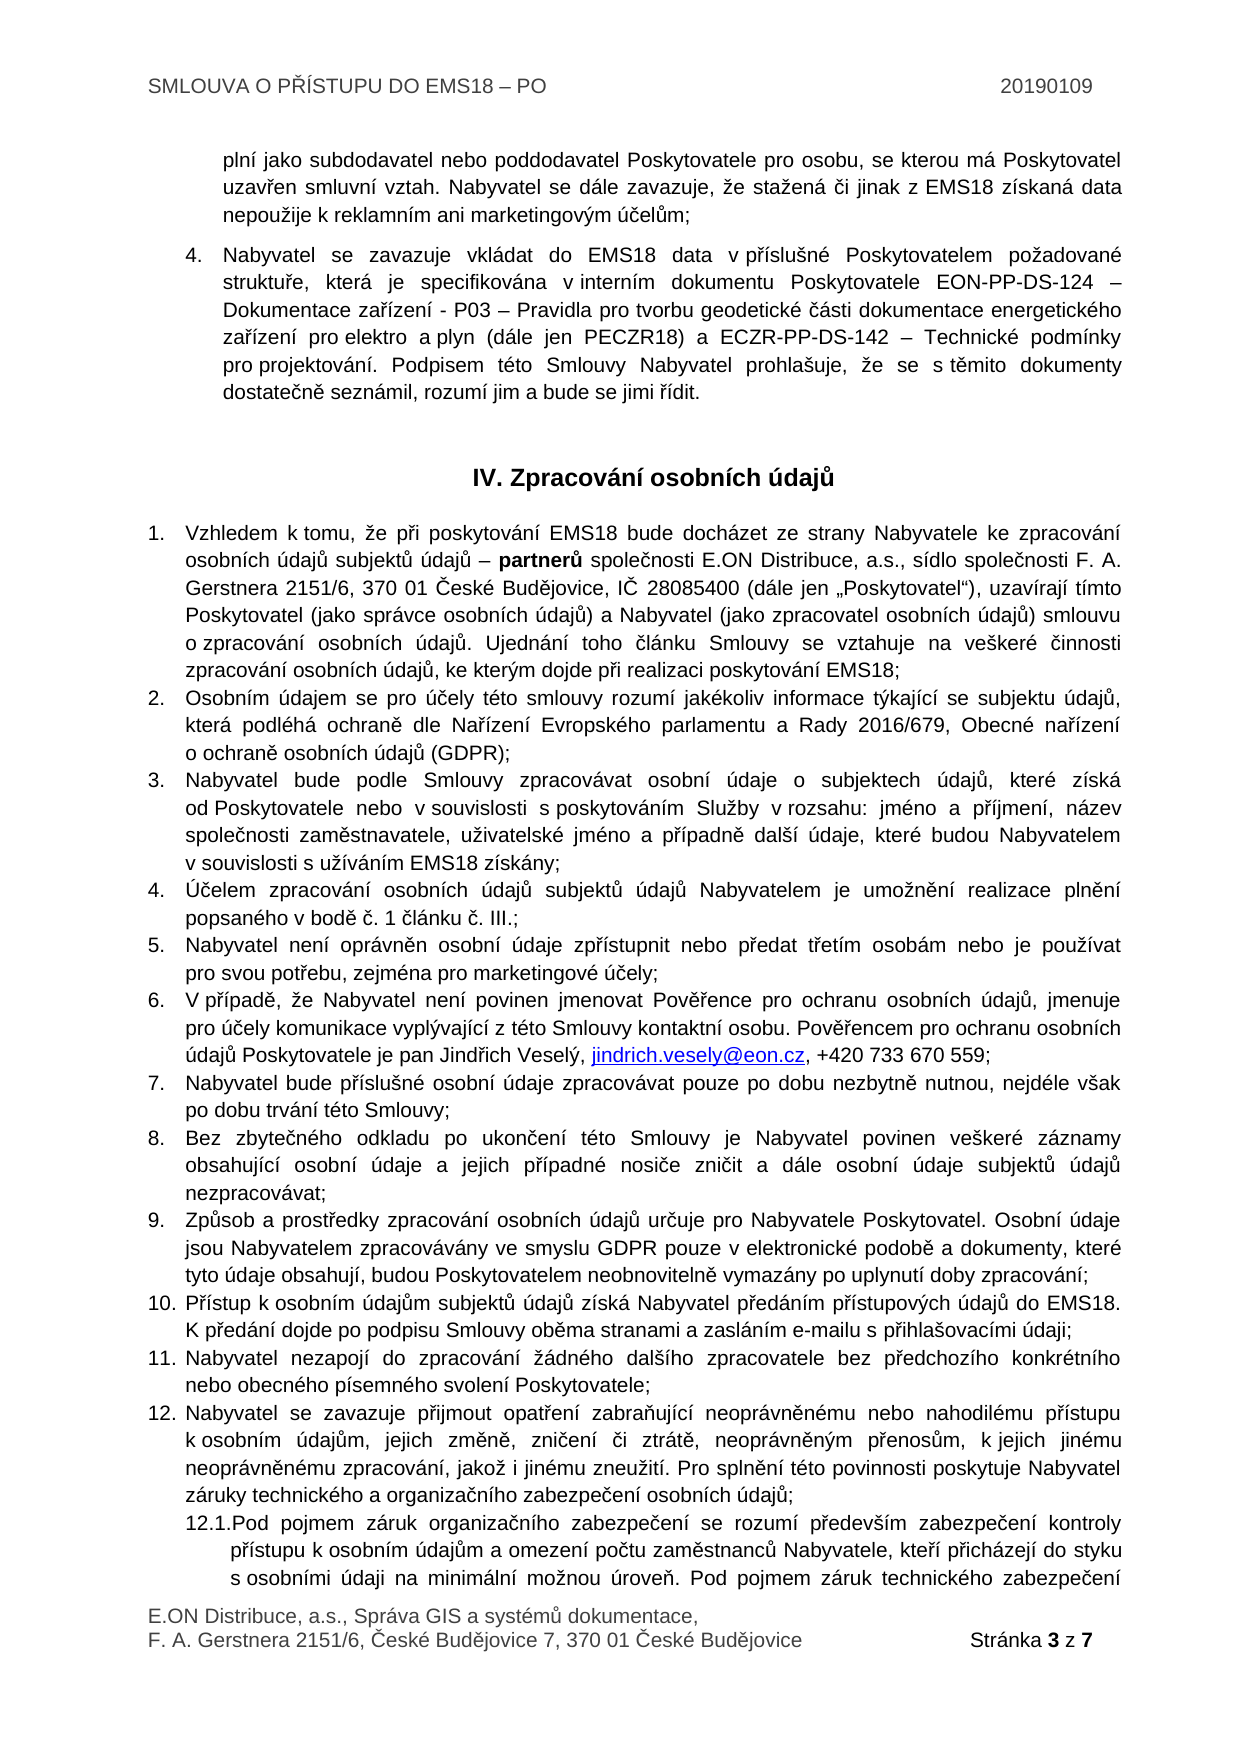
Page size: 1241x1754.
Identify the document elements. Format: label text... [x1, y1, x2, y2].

list V případě, že Nabyvatel není povinen jmenovat Pověřence pro ochranu osobních údajů, jmenuje pro účely komunikace vyplývající z této Smlouvy kontaktní osobu. Pověřencem pro ochranu osobních údajů Poskytovatele je pan Jindřich Veselý, jindrich.vesely@eon.cz, +420 733 670 559; [148, 988, 1122, 1067]
list Nabyvatel se zavazuje přijmout opatření zabraňující neoprávněnému nebo nahodilému přístupu k osobním údajům, jejich změně, zničení či ztrátě, neoprávněným přenosům, k jejich jinému neoprávněnému zpracování, jakož i jinému zneužití. Pro splnění této povinnosti poskytuje Nabyvatel záruky technického a organizačního zabezpečení osobních údajů; [148, 1401, 1122, 1507]
list Osobním údajem se pro účely této smlouvy rozumí jakékoliv informace týkající se subjektu údajů, která podléhá ochraně dle Nařízení Evropského parlamentu a Rady 2016/679, Obecné nařízení o ochraně osobních údajů (GDPR); [148, 686, 1122, 765]
list Účelem zpracování osobních údajů subjektů údajů Nabyvatelem je umožnění realizace plnění popsaného v bodě č. 1 článku č. III.; [148, 878, 1122, 930]
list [185, 1511, 1122, 1590]
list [185, 148, 1122, 227]
text IV. Zpracování osobních údajů [185, 463, 1122, 491]
list Nabyvatel bude podle Smlouvy zpracovávat osobní údaje o subjektech údajů, které získá od Poskytovatele nebo v souvislosti s poskytováním Služby v rozsahu: jméno a příjmení, název společnosti zaměstnavatele, uživatelské jméno a případně další údaje, které budou Nabyvatelem v souvislosti s užíváním EMS18 získány; [148, 768, 1122, 875]
list Nabyvatel není oprávněn osobní údaje zpřístupnit nebo předat třetím osobám nebo je používat pro svou potřebu, zejména pro marketingové účely; [148, 933, 1122, 985]
list Vzhledem k tomu, že při poskytování EMS18 bude docházet ze strany Nabyvatele ke zpracování osobních údajů subjektů údajů – partnerů společnosti E.ON Distribuce, a.s., sídlo společnosti F. A. Gerstnera 2151/6, 370 01 České Budějovice, IČ 28085400 (dále jen „Poskytovatel“), uzavírají tímto Poskytovatel (jako správce osobních údajů) a Nabyvatel (jako zpracovatel osobních údajů) smlouvu o zpracování osobních údajů. Ujednání toho článku Smlouvy se vztahuje na veškeré činnosti zpracování osobních údajů, ke kterým dojde při realizaci poskytování EMS18; [148, 521, 1122, 682]
list Nabyvatel se zavazuje vkládat do EMS18 data v příslušné Poskytovatelem požadované struktuře, která je specifikována v interním dokumentu Poskytovatele EON-PP-DS-124 – Dokumentace zařízení - P03 – Pravidla pro tvorbu geodetické části dokumentace energetického zařízení pro elektro a plyn (dále jen PECZR18) a ECZR-PP-DS-142 – Technické podmínky pro projektování. Podpisem této Smlouvy Nabyvatel prohlašuje, že se s těmito dokumenty dostatečně seznámil, rozumí jim a bude se jimi řídit. [185, 243, 1122, 404]
list Bez zbytečného odkladu po ukončení této Smlouvy je Nabyvatel povinen veškeré záznamy obsahující osobní údaje a jejich případné nosiče zničit a dále osobní údaje subjektů údajů nezpracovávat; [148, 1126, 1122, 1205]
list Způsob a prostředky zpracování osobních údajů určuje pro Nabyvatele Poskytovatel. Osobní údaje jsou Nabyvatelem zpracovávány ve smyslu GDPR pouze v elektronické podobě a dokumenty, které tyto údaje obsahují, budou Poskytovatelem neobnovitelně vymazány po uplynutí doby zpracování; [148, 1208, 1122, 1287]
list Přístup k osobním údajům subjektů údajů získá Nabyvatel předáním přístupových údajů do EMS18. K předání dojde po podpisu Smlouvy oběma stranami a zasláním e-mailu s přihlašovacími údaji; [148, 1291, 1122, 1342]
list Nabyvatel nezapojí do zpracování žádného dalšího zpracovatele bez předchozího konkrétního nebo obecného písemného svolení Poskytovatele; [148, 1346, 1122, 1397]
list Nabyvatel bude příslušné osobní údaje zpracovávat pouze po dobu nezbytně nutnou, nejdéle však po dobu trvání této Smlouvy; [148, 1071, 1122, 1122]
